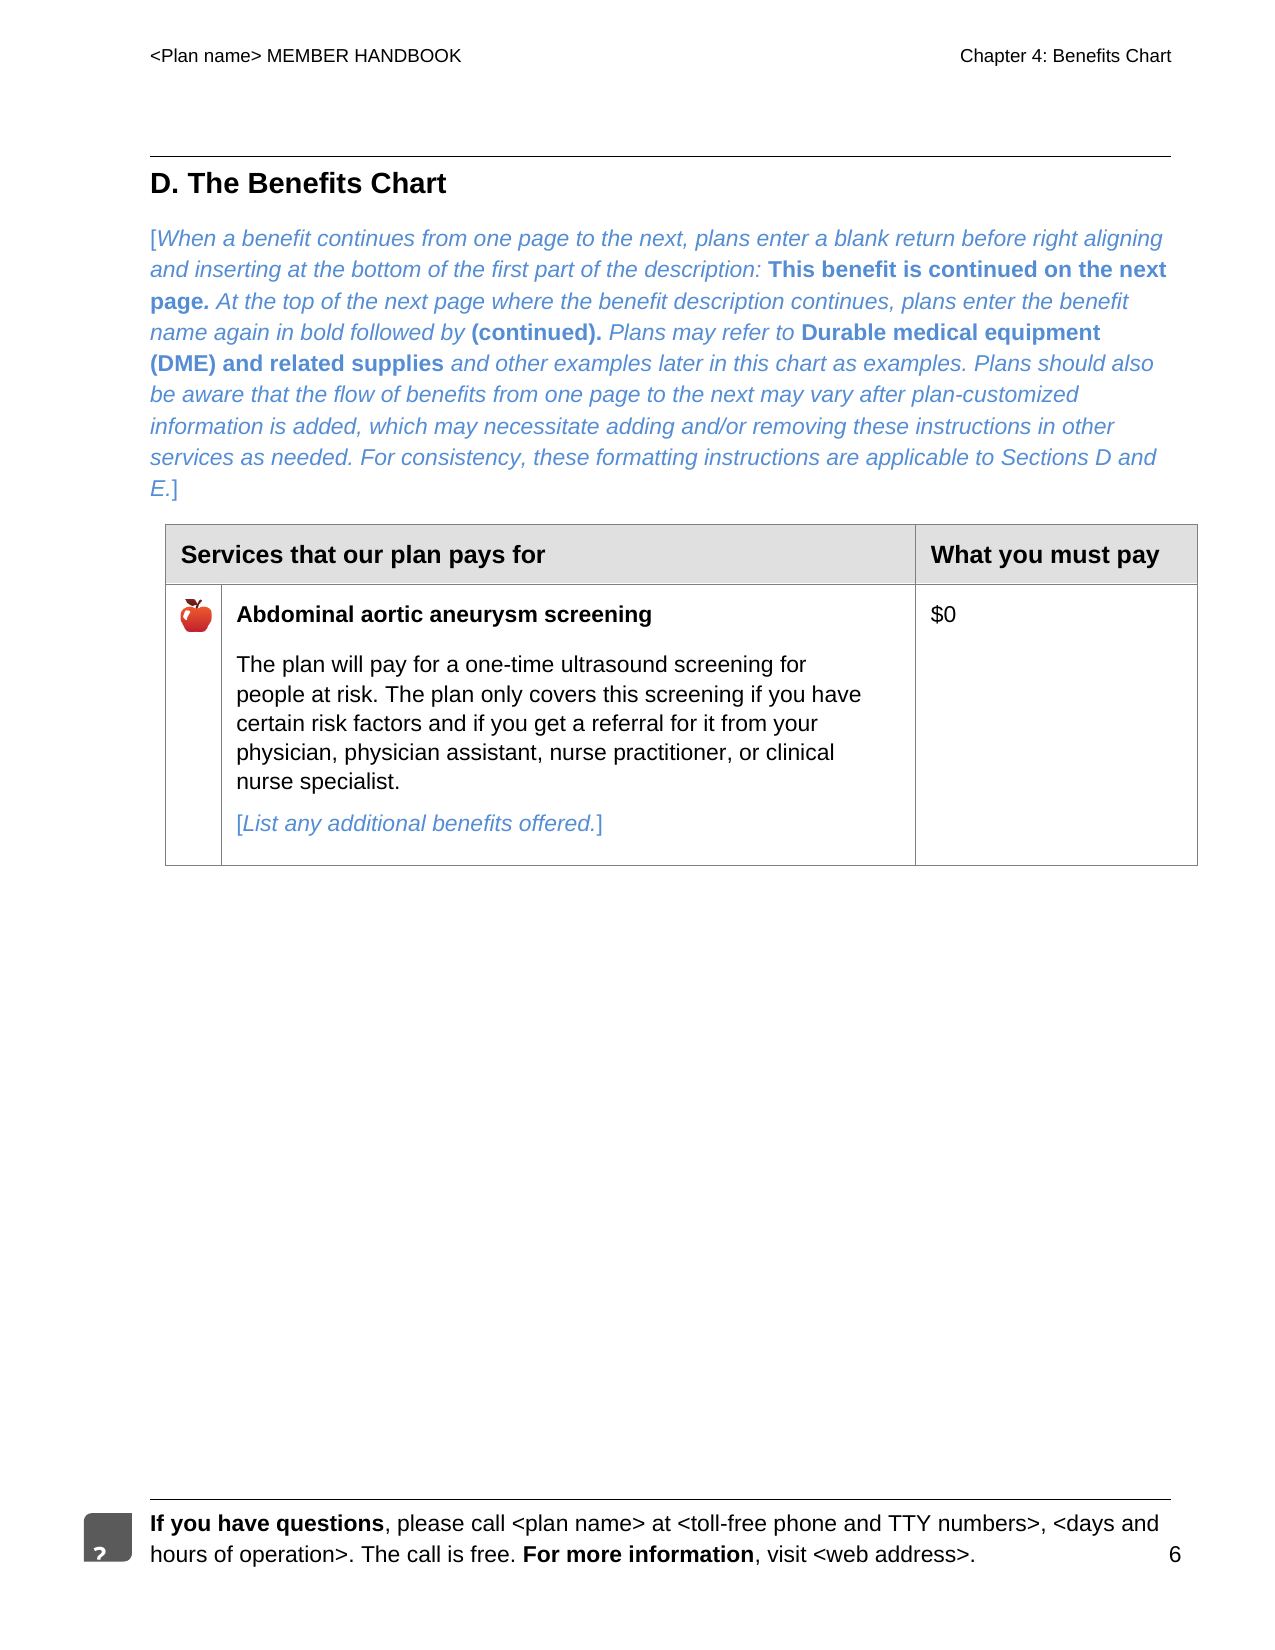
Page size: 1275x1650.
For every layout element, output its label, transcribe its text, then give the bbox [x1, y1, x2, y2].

table_cell $0 [916, 585, 1197, 864]
table_cell [166, 585, 221, 864]
picture [180, 599, 212, 632]
text [When a benefit continues from one page to the next, plans enter a blank return before right aligning and inserting at the bottom of the first part of the description: This benefit is continued on the next page. At the top of the next page where the benefit description continues, plans enter the benefit name again in bold followed by (continued). Plans may refer to Durable medical equipment (DME) and related supplies and other examples later in this chart as examples. Plans should also be aware that the flow of benefits from one page to the next may vary after plan-customized information is added, which may necessitate adding and/or removing these instructions in other services as needed. For consistency, these formatting instructions are applicable to Sections D and E.] [150, 222, 1171, 503]
subtitle The Benefits Chart [150, 157, 1171, 201]
table_cell Abdominal aortic aneurysm screening The plan will pay for a one-time ultrasound screening for people at risk. The plan only covers this screening if you have certain risk factors and if you get a referral for it from your physician, physician assistant, nurse practitioner, or clinical nurse specialist. [List any additional benefits offered.] [222, 585, 915, 864]
table_header Services that our plan pays for [166, 525, 915, 583]
table_header What you must pay [916, 525, 1197, 583]
